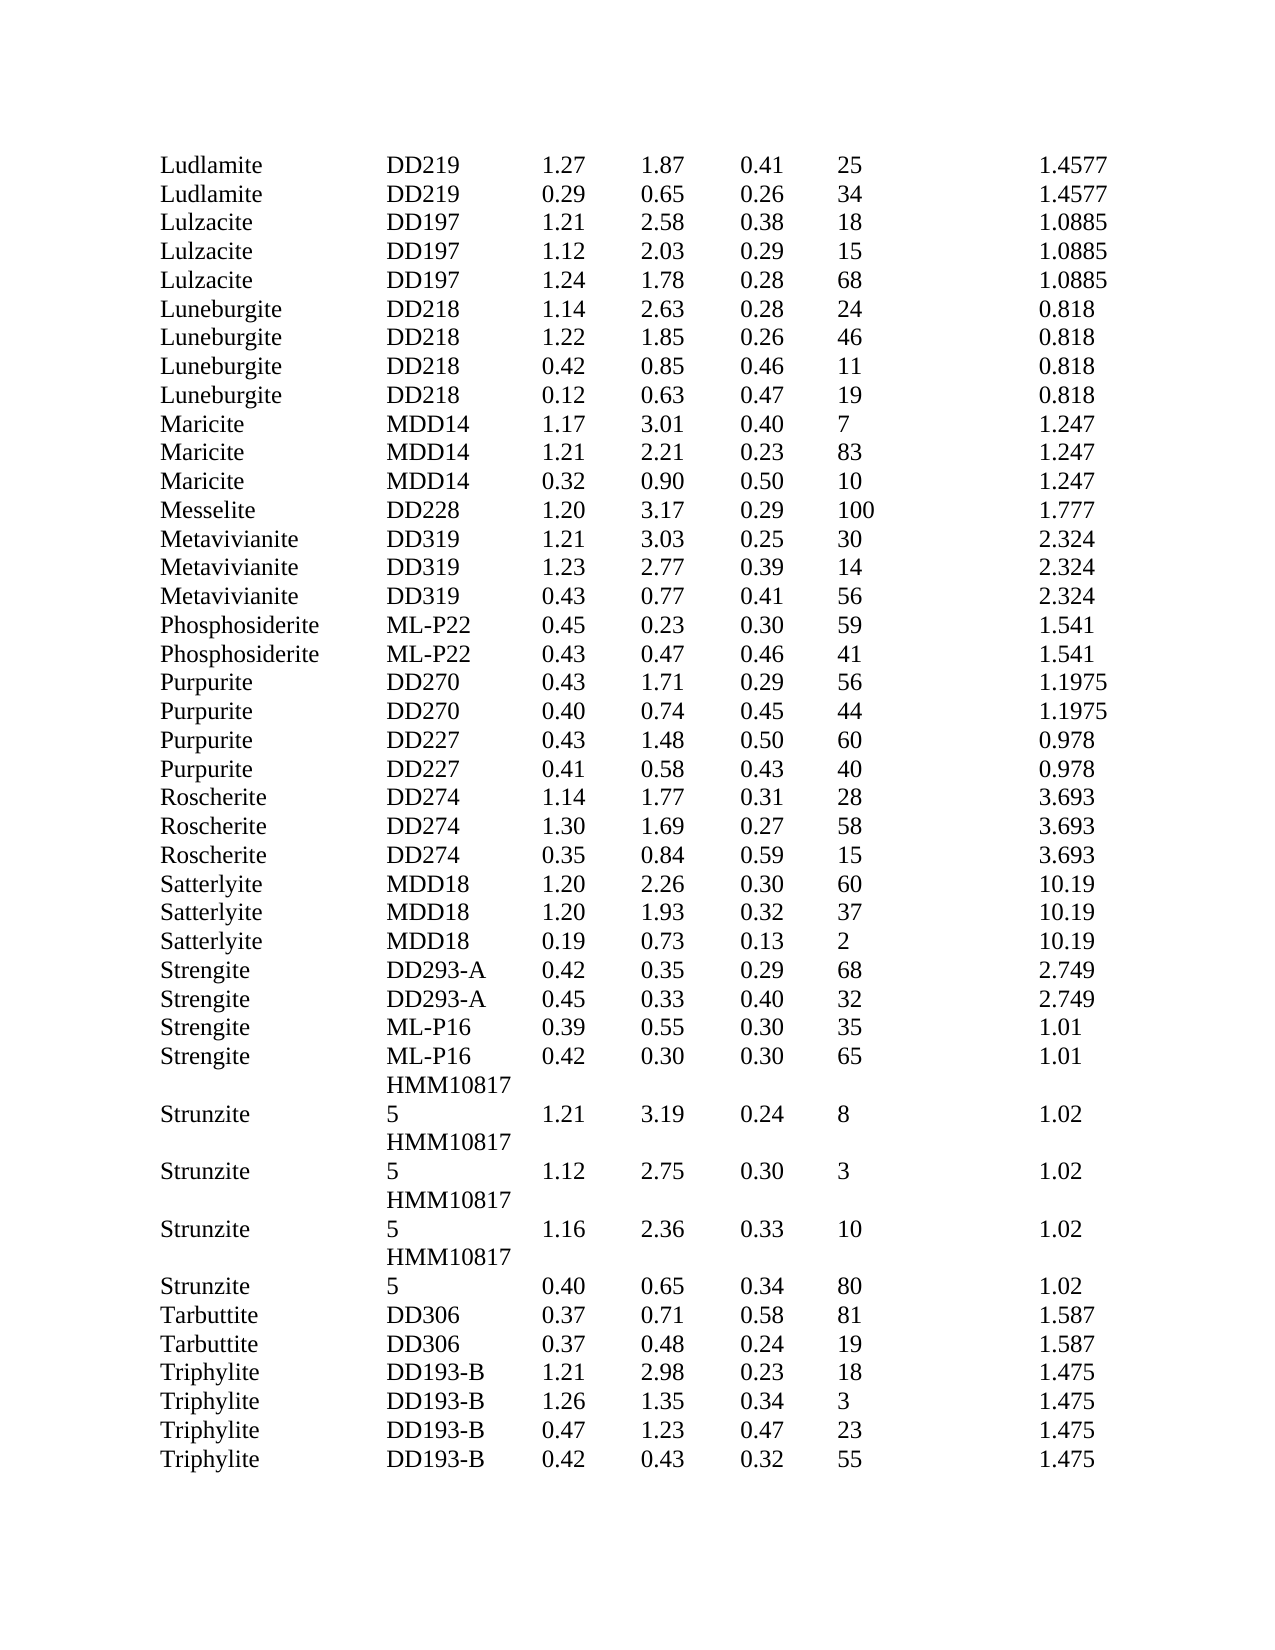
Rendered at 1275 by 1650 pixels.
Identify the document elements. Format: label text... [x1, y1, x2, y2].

table_cell 0.59 [729, 840, 826, 869]
table_cell 0.37 [530, 1329, 629, 1357]
table_cell Triphylite [149, 1415, 375, 1444]
table_cell Strengite [149, 1041, 375, 1070]
table_cell 1.21 [530, 438, 629, 466]
table_cell 1.01 [1028, 1041, 1161, 1070]
table_cell 0.818 [1028, 294, 1161, 322]
table_cell 3.19 [629, 1070, 729, 1127]
table_cell 0.12 [530, 380, 629, 409]
table_cell 0.43 [530, 581, 629, 610]
table_cell 1.23 [530, 553, 629, 581]
table_cell Luneburgite [149, 380, 375, 409]
table_cell 1.12 [530, 236, 629, 265]
table_cell 1.587 [1028, 1300, 1161, 1329]
table_cell ML-P22 [375, 639, 530, 667]
table_cell 100 [826, 495, 1027, 524]
table_cell 23 [826, 1415, 1027, 1444]
table_cell 0.34 [729, 1386, 826, 1415]
table_cell 0.46 [729, 351, 826, 380]
table_cell 0.23 [629, 610, 729, 639]
table_cell Roscherite [149, 783, 375, 811]
table_cell 1.02 [1028, 1185, 1161, 1242]
table_cell Triphylite [149, 1444, 375, 1472]
table_cell 0.41 [729, 581, 826, 610]
table_cell 0.47 [629, 639, 729, 667]
table_cell 0.42 [530, 1041, 629, 1070]
table_cell 1.02 [1028, 1128, 1161, 1185]
table_cell 2.75 [629, 1128, 729, 1185]
table_cell Metavivianite [149, 581, 375, 610]
table_cell 2.58 [629, 208, 729, 236]
table_cell 10.19 [1028, 926, 1161, 955]
table_cell 0.65 [629, 1243, 729, 1300]
table_cell Strunzite [149, 1243, 375, 1300]
table_cell MDD14 [375, 466, 530, 495]
table_cell 2.21 [629, 438, 729, 466]
table_cell DD274 [375, 840, 530, 869]
table_cell 1.85 [629, 323, 729, 351]
table_cell 18 [826, 1358, 1027, 1386]
table_cell 0.29 [729, 495, 826, 524]
table_cell 0.45 [530, 610, 629, 639]
table_cell 1.0885 [1028, 265, 1161, 294]
table_cell 1.48 [629, 725, 729, 754]
table_cell 0.28 [729, 294, 826, 322]
table_cell 83 [826, 438, 1027, 466]
table_cell Triphylite [149, 1358, 375, 1386]
table_cell 0.39 [729, 553, 826, 581]
table_cell 0.45 [530, 984, 629, 1012]
table_cell 1.26 [530, 1386, 629, 1415]
table_cell Purpurite [149, 668, 375, 696]
table_cell 1.12 [530, 1128, 629, 1185]
table_cell 2.324 [1028, 524, 1161, 552]
table_cell 14 [826, 553, 1027, 581]
table_cell MDD14 [375, 409, 530, 437]
table_cell 18 [826, 208, 1027, 236]
table_cell 0.30 [729, 610, 826, 639]
table_cell DD197 [375, 208, 530, 236]
table_cell 1.475 [1028, 1444, 1161, 1472]
table_cell 1.23 [629, 1415, 729, 1444]
table_cell Messelite [149, 495, 375, 524]
table_cell 41 [826, 639, 1027, 667]
table_cell 0.77 [629, 581, 729, 610]
table_cell 0.31 [729, 783, 826, 811]
table_cell ML-P16 [375, 1013, 530, 1041]
table_cell Maricite [149, 409, 375, 437]
table_cell 1.541 [1028, 610, 1161, 639]
table_cell 0.42 [530, 955, 629, 984]
table_cell 1.475 [1028, 1386, 1161, 1415]
table_cell 0.818 [1028, 323, 1161, 351]
table_cell 2.26 [629, 869, 729, 897]
table_cell DD228 [375, 495, 530, 524]
table_cell 0.13 [729, 926, 826, 955]
table_cell Strengite [149, 955, 375, 984]
table_cell Satterlyite [149, 926, 375, 955]
table_cell 37 [826, 898, 1027, 926]
table_cell 8 [826, 1070, 1027, 1127]
table_cell 7 [826, 409, 1027, 437]
table_cell 0.32 [530, 466, 629, 495]
table_cell DD306 [375, 1329, 530, 1357]
table_cell 1.14 [530, 783, 629, 811]
table_cell 0.38 [729, 208, 826, 236]
table_cell DD293-A [375, 984, 530, 1012]
table_cell 0.26 [729, 179, 826, 207]
table_cell DD197 [375, 236, 530, 265]
table_cell Purpurite [149, 696, 375, 725]
table_cell 0.28 [729, 265, 826, 294]
table_cell 10 [826, 466, 1027, 495]
table_cell 3.01 [629, 409, 729, 437]
table_cell 1.20 [530, 495, 629, 524]
table_cell 0.30 [729, 1013, 826, 1041]
table_cell 1.0885 [1028, 208, 1161, 236]
table_cell 1.87 [629, 150, 729, 179]
table_cell 3.693 [1028, 783, 1161, 811]
table_cell 1.247 [1028, 438, 1161, 466]
table_cell MDD14 [375, 438, 530, 466]
table_cell 0.47 [530, 1415, 629, 1444]
table_cell Luneburgite [149, 294, 375, 322]
table_cell 40 [826, 754, 1027, 782]
table_cell 0.58 [629, 754, 729, 782]
table_cell 0.65 [629, 179, 729, 207]
table_cell 1.14 [530, 294, 629, 322]
table_cell 1.4577 [1028, 150, 1161, 179]
table_cell 58 [826, 811, 1027, 840]
table_cell 1.27 [530, 150, 629, 179]
table_cell 0.37 [530, 1300, 629, 1329]
table_cell Triphylite [149, 1386, 375, 1415]
table_cell HMM108175 [375, 1243, 530, 1300]
table_cell Strengite [149, 1013, 375, 1041]
table_cell 0.41 [729, 150, 826, 179]
table_cell DD227 [375, 725, 530, 754]
table_cell 0.74 [629, 696, 729, 725]
table_cell Lulzacite [149, 236, 375, 265]
table_cell 0.23 [729, 1358, 826, 1386]
table_cell 15 [826, 840, 1027, 869]
table_cell 1.475 [1028, 1358, 1161, 1386]
table_cell 1.587 [1028, 1329, 1161, 1357]
table_cell 59 [826, 610, 1027, 639]
table_cell 46 [826, 323, 1027, 351]
table_cell Lulzacite [149, 208, 375, 236]
table_cell 2.98 [629, 1358, 729, 1386]
table_cell MDD18 [375, 926, 530, 955]
table_cell 1.20 [530, 898, 629, 926]
table_cell 0.30 [629, 1041, 729, 1070]
table_cell 0.35 [530, 840, 629, 869]
table_cell 0.19 [530, 926, 629, 955]
table_cell 2.324 [1028, 581, 1161, 610]
table_cell 1.69 [629, 811, 729, 840]
table_cell DD274 [375, 783, 530, 811]
table_cell 19 [826, 380, 1027, 409]
table_cell Purpurite [149, 754, 375, 782]
table_cell 0.45 [729, 696, 826, 725]
table_cell 0.43 [629, 1444, 729, 1472]
table_cell 0.85 [629, 351, 729, 380]
table_cell 1.21 [530, 1070, 629, 1127]
table_cell 1.30 [530, 811, 629, 840]
table_cell 0.50 [729, 466, 826, 495]
table_cell 0.40 [729, 409, 826, 437]
table_cell 3 [826, 1128, 1027, 1185]
table_cell DD274 [375, 811, 530, 840]
table_cell 0.55 [629, 1013, 729, 1041]
table_cell DD319 [375, 553, 530, 581]
table_cell 3.693 [1028, 840, 1161, 869]
table_cell 28 [826, 783, 1027, 811]
table_cell Roscherite [149, 840, 375, 869]
table_cell 1.35 [629, 1386, 729, 1415]
table_cell DD197 [375, 265, 530, 294]
table_cell 80 [826, 1243, 1027, 1300]
table_cell DD193-B [375, 1415, 530, 1444]
table_cell 11 [826, 351, 1027, 380]
table_cell 0.63 [629, 380, 729, 409]
table_cell 2.03 [629, 236, 729, 265]
table_cell 0.84 [629, 840, 729, 869]
table_cell Strunzite [149, 1070, 375, 1127]
table_cell 2 [826, 926, 1027, 955]
table_cell Strunzite [149, 1128, 375, 1185]
table_cell 1.475 [1028, 1415, 1161, 1444]
table_cell DD319 [375, 524, 530, 552]
table_cell Satterlyite [149, 898, 375, 926]
table_cell DD218 [375, 351, 530, 380]
table_cell 0.40 [530, 696, 629, 725]
table_cell 2.749 [1028, 955, 1161, 984]
table_cell 1.01 [1028, 1013, 1161, 1041]
table_cell HMM108175 [375, 1070, 530, 1127]
table_cell HMM108175 [375, 1128, 530, 1185]
table_cell 60 [826, 869, 1027, 897]
table_cell 0.33 [629, 984, 729, 1012]
table_cell ML-P16 [375, 1041, 530, 1070]
table_cell 60 [826, 725, 1027, 754]
table_cell 0.43 [530, 668, 629, 696]
table_cell 1.22 [530, 323, 629, 351]
table_cell Purpurite [149, 725, 375, 754]
table_cell Phosphosiderite [149, 639, 375, 667]
table_cell 35 [826, 1013, 1027, 1041]
table_cell DD227 [375, 754, 530, 782]
table_cell DD270 [375, 696, 530, 725]
table_cell 0.27 [729, 811, 826, 840]
table_cell Tarbuttite [149, 1300, 375, 1329]
table_cell Strunzite [149, 1185, 375, 1242]
table_cell 56 [826, 668, 1027, 696]
table_cell 0.978 [1028, 725, 1161, 754]
table_cell DD306 [375, 1300, 530, 1329]
table_cell 0.23 [729, 438, 826, 466]
table_cell DD193-B [375, 1386, 530, 1415]
table_cell DD218 [375, 294, 530, 322]
table_cell 0.29 [530, 179, 629, 207]
table_cell 0.40 [530, 1243, 629, 1300]
table_cell MDD18 [375, 869, 530, 897]
table_cell 1.541 [1028, 639, 1161, 667]
table_cell 2.749 [1028, 984, 1161, 1012]
table_cell DD219 [375, 150, 530, 179]
table_cell 0.46 [729, 639, 826, 667]
table_cell 0.32 [729, 898, 826, 926]
table_cell 68 [826, 265, 1027, 294]
table_cell 34 [826, 179, 1027, 207]
table_cell Ludlamite [149, 150, 375, 179]
table_cell 0.42 [530, 351, 629, 380]
table_cell Maricite [149, 466, 375, 495]
table_cell 81 [826, 1300, 1027, 1329]
table_cell 0.818 [1028, 380, 1161, 409]
table_cell 65 [826, 1041, 1027, 1070]
table_cell Metavivianite [149, 524, 375, 552]
table_cell 0.58 [729, 1300, 826, 1329]
table_cell 1.02 [1028, 1243, 1161, 1300]
table_cell Tarbuttite [149, 1329, 375, 1357]
table_cell HMM108175 [375, 1185, 530, 1242]
table_cell 2.77 [629, 553, 729, 581]
table_cell DD218 [375, 323, 530, 351]
table_cell 0.29 [729, 955, 826, 984]
table_cell DD193-B [375, 1358, 530, 1386]
table_cell 0.24 [729, 1070, 826, 1127]
table_cell 0.35 [629, 955, 729, 984]
table_cell 1.16 [530, 1185, 629, 1242]
table_cell DD293-A [375, 955, 530, 984]
table_cell 56 [826, 581, 1027, 610]
table_cell DD270 [375, 668, 530, 696]
table_cell 0.30 [729, 1128, 826, 1185]
table_cell 25 [826, 150, 1027, 179]
table_cell 1.93 [629, 898, 729, 926]
table_cell 1.21 [530, 208, 629, 236]
table_cell 3 [826, 1386, 1027, 1415]
table_cell 1.1975 [1028, 696, 1161, 725]
table_cell 24 [826, 294, 1027, 322]
table_cell 0.50 [729, 725, 826, 754]
table_cell 1.4577 [1028, 179, 1161, 207]
table_cell 1.1975 [1028, 668, 1161, 696]
table_cell Lulzacite [149, 265, 375, 294]
table_cell Luneburgite [149, 323, 375, 351]
table_cell 0.41 [530, 754, 629, 782]
table_cell 1.78 [629, 265, 729, 294]
table_cell 0.40 [729, 984, 826, 1012]
table_cell 1.21 [530, 1358, 629, 1386]
table_cell 32 [826, 984, 1027, 1012]
table_cell 0.29 [729, 236, 826, 265]
table_cell 0.25 [729, 524, 826, 552]
table_cell 0.30 [729, 1041, 826, 1070]
table_cell 3.03 [629, 524, 729, 552]
table_cell 0.30 [729, 869, 826, 897]
table_cell 1.24 [530, 265, 629, 294]
table_cell 0.71 [629, 1300, 729, 1329]
table_cell Roscherite [149, 811, 375, 840]
table_cell Phosphosiderite [149, 610, 375, 639]
table_cell 0.32 [729, 1444, 826, 1472]
table_cell 0.43 [729, 754, 826, 782]
table_cell 0.73 [629, 926, 729, 955]
table_cell 1.247 [1028, 409, 1161, 437]
table_cell 0.47 [729, 1415, 826, 1444]
table_cell 1.77 [629, 783, 729, 811]
table_cell 0.39 [530, 1013, 629, 1041]
table_cell 0.43 [530, 725, 629, 754]
table_cell 30 [826, 524, 1027, 552]
table_cell 68 [826, 955, 1027, 984]
table_cell 0.24 [729, 1329, 826, 1357]
table_cell 15 [826, 236, 1027, 265]
table_cell 0.33 [729, 1185, 826, 1242]
table_cell 2.324 [1028, 553, 1161, 581]
table_cell 1.247 [1028, 466, 1161, 495]
table_cell 10.19 [1028, 898, 1161, 926]
table_cell Strengite [149, 984, 375, 1012]
table_cell 44 [826, 696, 1027, 725]
table_cell 1.0885 [1028, 236, 1161, 265]
table_cell 1.02 [1028, 1070, 1161, 1127]
table_cell MDD18 [375, 898, 530, 926]
table_cell 0.26 [729, 323, 826, 351]
table_cell 0.48 [629, 1329, 729, 1357]
table_cell Metavivianite [149, 553, 375, 581]
table_cell 1.777 [1028, 495, 1161, 524]
table_cell Satterlyite [149, 869, 375, 897]
table_cell Ludlamite [149, 179, 375, 207]
table_cell 55 [826, 1444, 1027, 1472]
table_cell 19 [826, 1329, 1027, 1357]
table_cell 2.63 [629, 294, 729, 322]
table_cell Maricite [149, 438, 375, 466]
table_cell 2.36 [629, 1185, 729, 1242]
table_cell 0.43 [530, 639, 629, 667]
table_cell 1.20 [530, 869, 629, 897]
table_cell 1.17 [530, 409, 629, 437]
table_cell DD219 [375, 179, 530, 207]
table_cell 10 [826, 1185, 1027, 1242]
table_cell 3.17 [629, 495, 729, 524]
table_cell 0.90 [629, 466, 729, 495]
table_cell 3.693 [1028, 811, 1161, 840]
table_cell 0.34 [729, 1243, 826, 1300]
table_cell 10.19 [1028, 869, 1161, 897]
table_cell 1.71 [629, 668, 729, 696]
table_cell Luneburgite [149, 351, 375, 380]
table_cell DD319 [375, 581, 530, 610]
table_cell 1.21 [530, 524, 629, 552]
table_cell 0.42 [530, 1444, 629, 1472]
table_cell 0.818 [1028, 351, 1161, 380]
table_cell DD193-B [375, 1444, 530, 1472]
table_cell 0.47 [729, 380, 826, 409]
table_cell ML-P22 [375, 610, 530, 639]
table_cell 0.29 [729, 668, 826, 696]
table_cell 0.978 [1028, 754, 1161, 782]
table_cell DD218 [375, 380, 530, 409]
